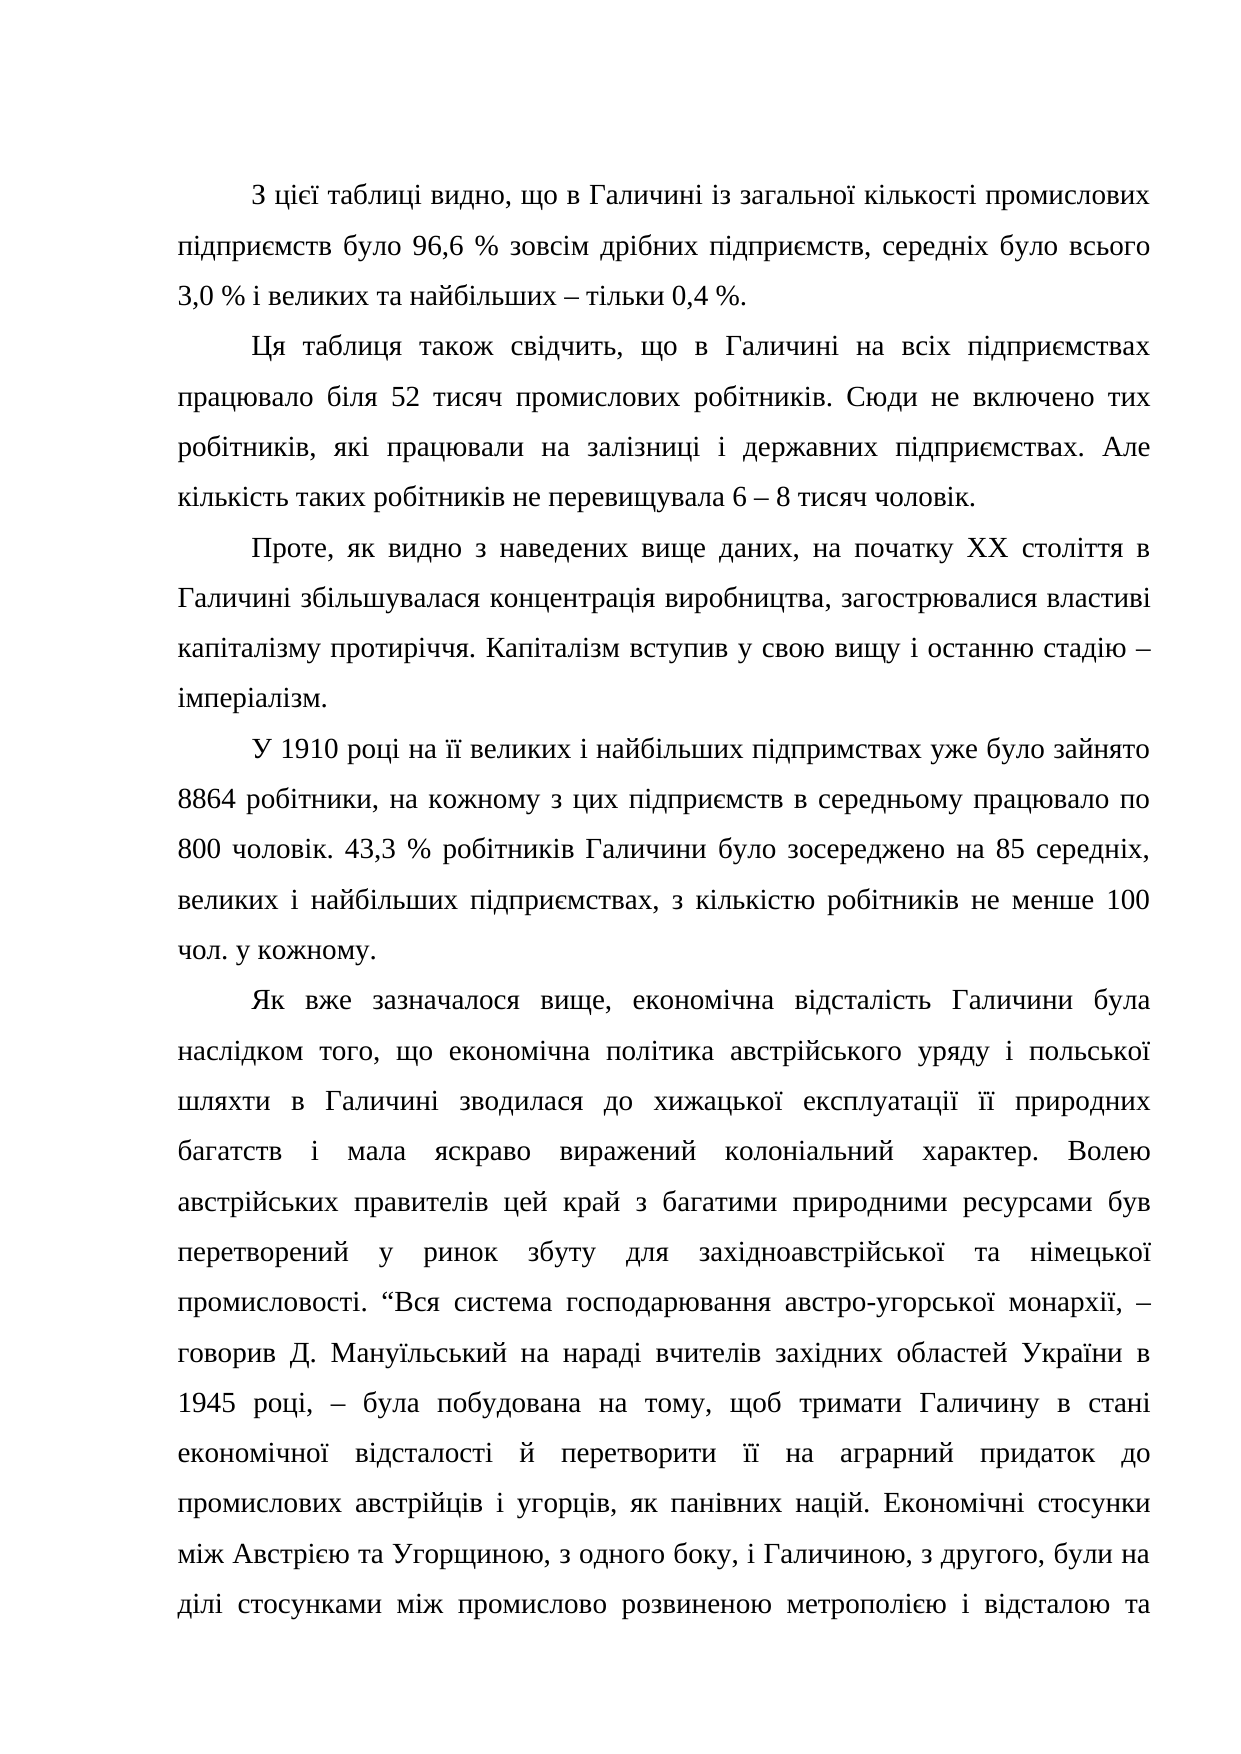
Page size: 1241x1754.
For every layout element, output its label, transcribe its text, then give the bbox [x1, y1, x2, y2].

text З цієї таблиці видно, що в Галичині із загальної кількості промислових підприємств було 96,6 % зовсім дрібних підприємств, середніх було всього 3,0 % і великих та найбільших – тільки 0,4 %. [177, 177, 1152, 312]
text Ця таблиця також свідчить, що в Галичині на всіх підприємствах працювало біля 52 тисяч промислових робітників. Сюди не включено тих робітників, які працювали на залізниці і державних підприємствах. Але кількість таких робітників не перевищувала 6 – 8 тисяч чоловік. [177, 328, 1152, 513]
text У 1910 році на її великих і найбільших підпримствах уже було зайнято 8864 робітники, на кожному з цих підприємств в середньому працювало по 800 чоловік. 43,3 % робітників Галичини було зосереджено на 85 середніх, великих і найбільших підприємствах, з кількістю робітників не менше 100 чол. у кожному. [177, 731, 1152, 966]
text Проте, як видно з наведених вище даних, на початку ХХ століття в Галичині збільшувалася концентрація виробництва, загострювалися властиві капіталізму протиріччя. Капіталізм вступив у свою вищу і останню стадію – імперіалізм. [177, 530, 1152, 714]
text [177, 982, 1152, 1620]
